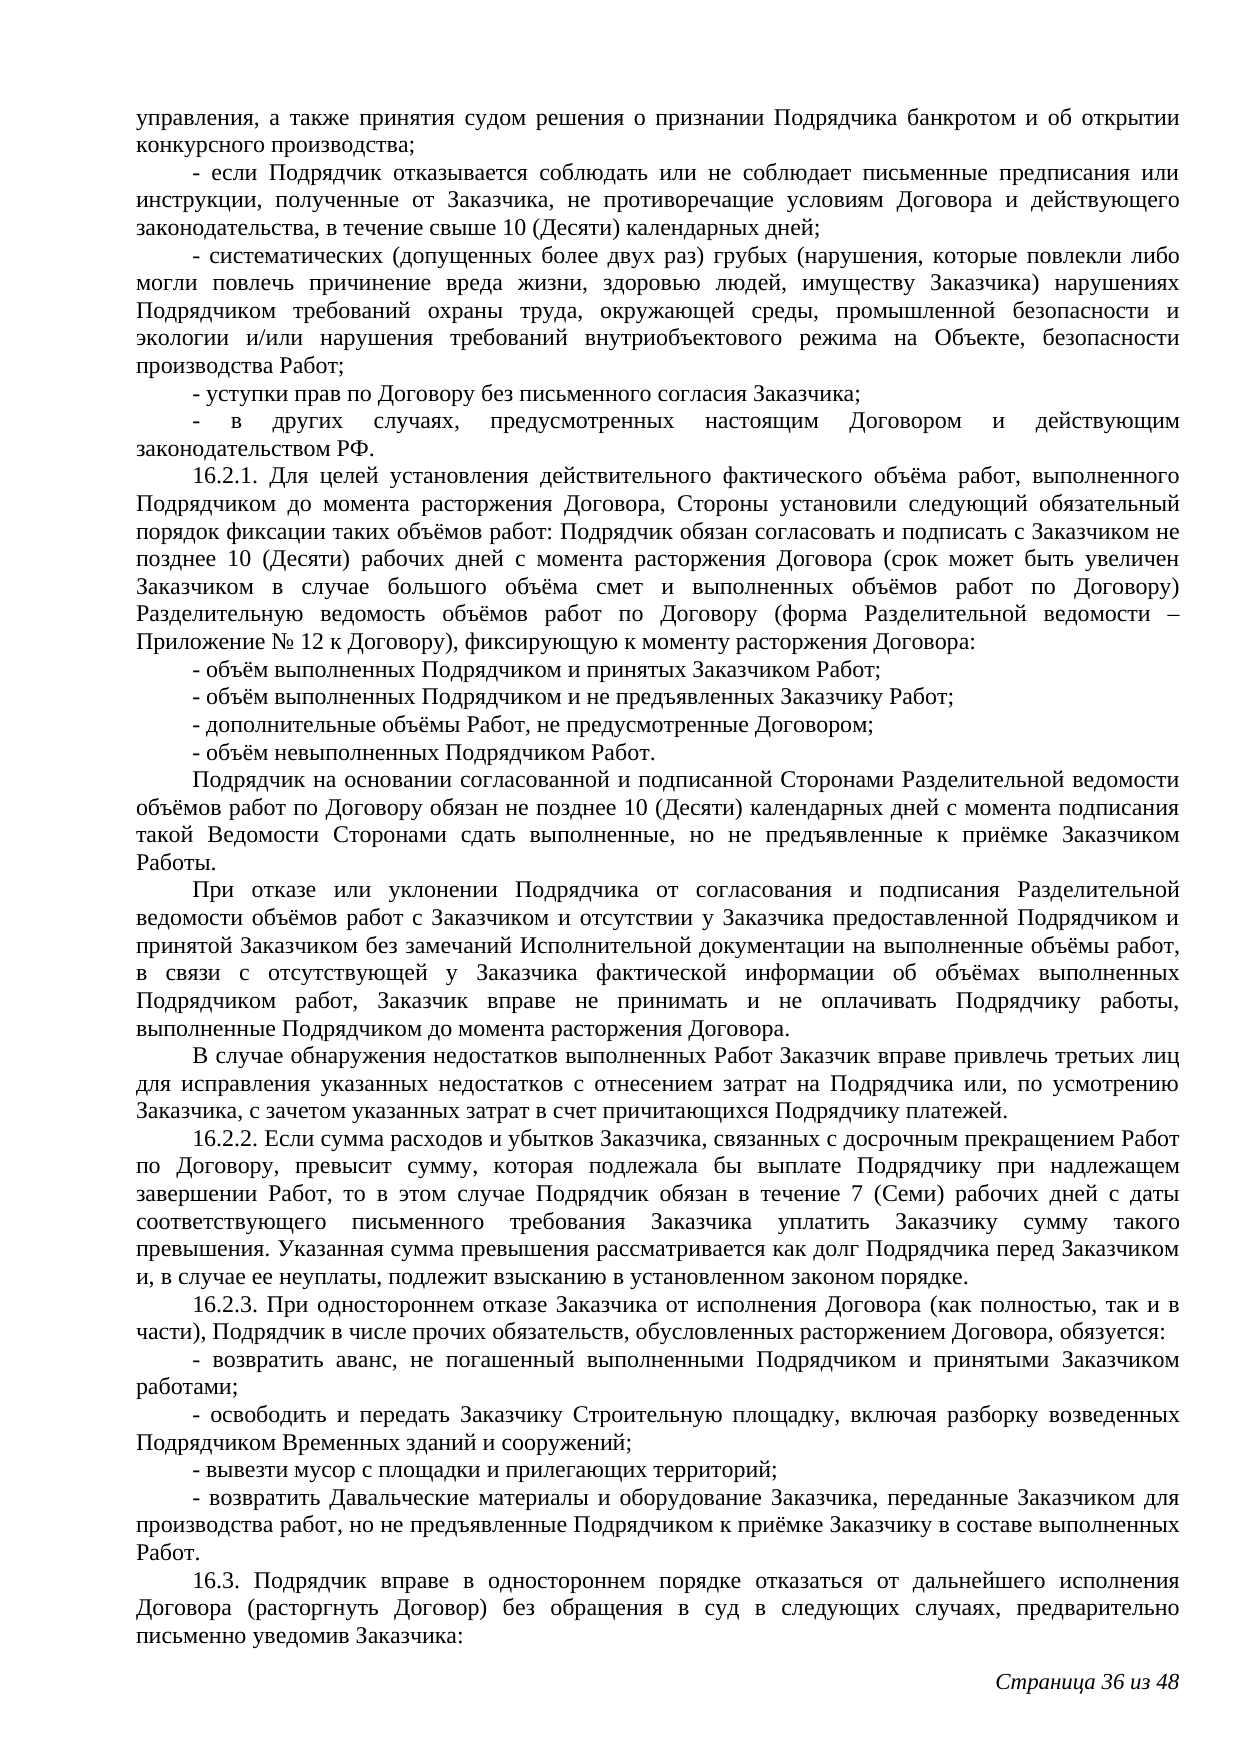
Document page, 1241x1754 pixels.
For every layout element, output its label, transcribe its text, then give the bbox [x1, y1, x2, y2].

text - уступки прав по Договору без письменного согласия Заказчика; [136, 379, 1181, 406]
text - объём выполненных Подрядчиком и не предъявленных Заказчику Работ; [136, 682, 1181, 710]
text - возвратить аванс, не погашенный выполненными Подрядчиком и принятыми Заказчиком работами; [136, 1345, 1181, 1400]
text 16.2.1. Для целей установления действительного фактического объёма работ, выполненного Подрядчиком до момента расторжения Договора, Стороны установили следующий обязательный порядок фиксации таких объёмов работ: Подрядчик обязан согласовать и подписать с Заказчиком не позднее 10 (Десяти) рабочих дней с момента расторжения Договора (срок может быть увеличен Заказчиком в случае большого объёма смет и выполненных объёмов работ по Договору) Разделительную ведомость объёмов работ по Договору (форма Разделительной ведомости – Приложение № 12 к Договору), фиксирующую к моменту расторжения Договора: [136, 461, 1181, 655]
text - систематических (допущенных более двух раз) грубых (нарушения, которые повлекли либо могли повлечь причинение вреда жизни, здоровью людей, имуществу Заказчика) нарушениях Подрядчиком требований охраны труда, окружающей среды, промышленной безопасности и экологии и/или нарушения требований внутриобъектового режима на Объекте, безопасности производства Работ; [136, 241, 1181, 379]
text - объём выполненных Подрядчиком и принятых Заказчиком Работ; [136, 655, 1181, 682]
text - объём невыполненных Подрядчиком Работ. [136, 737, 1181, 765]
text 16.2.2. Если сумма расходов и убытков Заказчика, связанных с досрочным прекращением Работ по Договору, превысит сумму, которая подлежала бы выплате Подрядчику при надлежащем завершении Работ, то в этом случае Подрядчик обязан в течение 7 (Семи) рабочих дней с даты соответствующего письменного требования Заказчика уплатить Заказчику сумму такого превышения. Указанная сумма превышения рассматривается как долг Подрядчика перед Заказчиком и, в случае ее неуплаты, подлежит взысканию в установленном законом порядке. [136, 1124, 1181, 1289]
text 16.2.3. При одностороннем отказе Заказчика от исполнения Договора (как полностью, так и в части), Подрядчик в числе прочих обязательств, обусловленных расторжением Договора, обязуется: [136, 1289, 1181, 1345]
text При отказе или уклонении Подрядчика от согласования и подписания Разделительной ведомости объёмов работ с Заказчиком и отсутствии у Заказчика предоставленной Подрядчиком и принятой Заказчиком без замечаний Исполнительной документации на выполненные объёмы работ, в связи с отсутствующей у Заказчика фактической информации об объёмах выполненных Подрядчиком работ, Заказчик вправе не принимать и не оплачивать Подрядчику работы, выполненные Подрядчиком до момента расторжения Договора. [136, 876, 1181, 1041]
text - вывезти мусор с площадки и прилегающих территорий; [136, 1455, 1181, 1483]
text - в других случаях, предусмотренных настоящим Договором и действующим законодательством РФ. [136, 406, 1181, 461]
text - дополнительные объёмы Работ, не предусмотренные Договором; [136, 710, 1181, 737]
text - освободить и передать Заказчику Строительную площадку, включая разборку возведенных Подрядчиком Временных зданий и сооружений; [136, 1400, 1181, 1455]
text Подрядчик на основании согласованной и подписанной Сторонами Разделительной ведомости объёмов работ по Договору обязан не позднее 10 (Десяти) календарных дней с момента подписания такой Ведомости Сторонами сдать выполненные, но не предъявленные к приёмке Заказчиком Работы. [136, 765, 1181, 876]
text - возвратить Давальческие материалы и оборудование Заказчика, переданные Заказчиком для производства работ, но не предъявленные Подрядчиком к приёмке Заказчику в составе выполненных Работ. [136, 1483, 1181, 1566]
text - если Подрядчик отказывается соблюдать или не соблюдает письменные предписания или инструкции, полученные от Заказчика, не противоречащие условиям Договора и действующего законодательства, в течение свыше 10 (Десяти) календарных дней; [136, 158, 1181, 241]
text В случае обнаружения недостатков выполненных Работ Заказчик вправе привлечь третьих лиц для исправления указанных недостатков с отнесением затрат на Подрядчика или, по усмотрению Заказчика, с зачетом указанных затрат в счет причитающихся Подрядчику платежей. [136, 1041, 1181, 1124]
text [136, 103, 1181, 158]
text 16.3. Подрядчик вправе в одностороннем порядке отказаться от дальнейшего исполнения Договора (расторгнуть Договор) без обращения в суд в следующих случаях, предварительно письменно уведомив Заказчика: [136, 1566, 1181, 1648]
